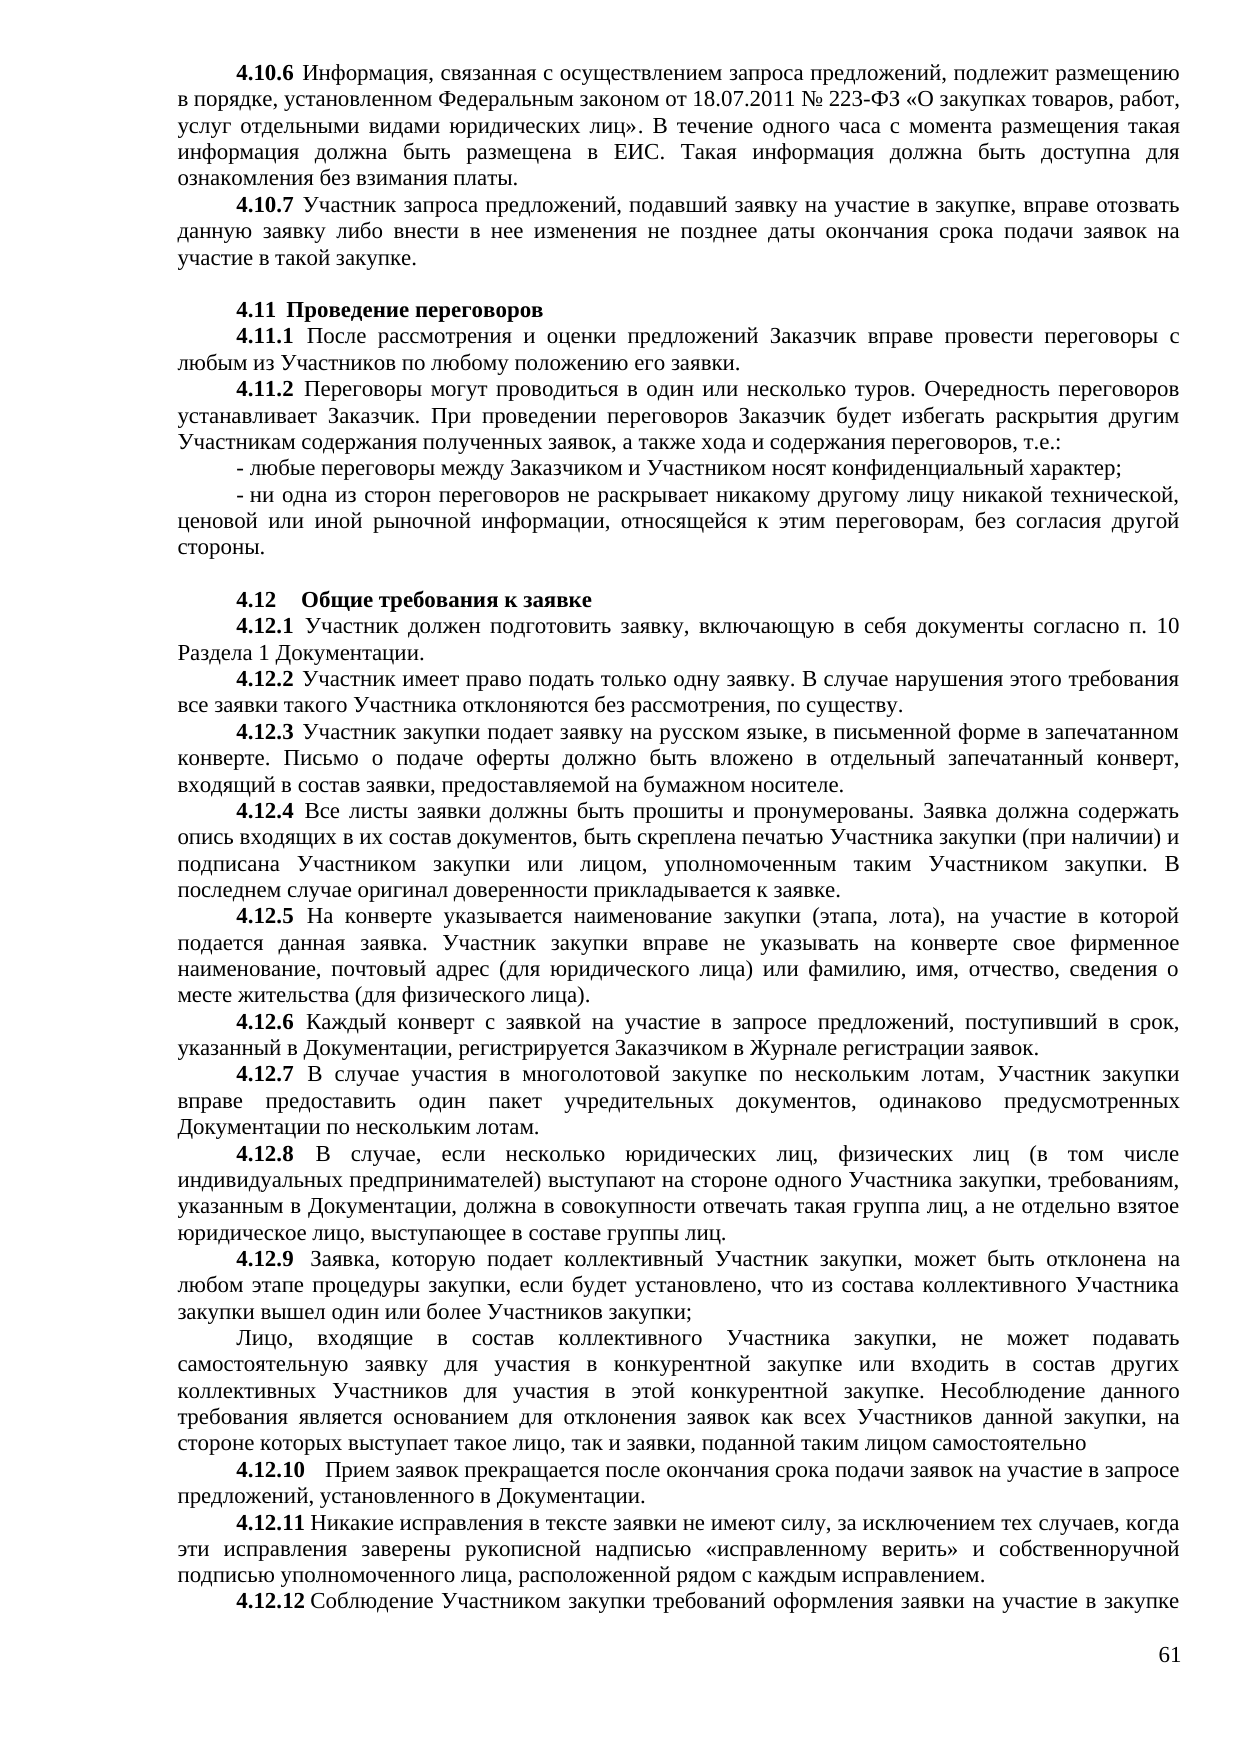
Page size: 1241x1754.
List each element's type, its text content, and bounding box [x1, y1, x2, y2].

list Никакие исправления в тексте заявки не имеют силу, за исключением тех случаев, когда эти исправления заверены рукописной надписью «исправленному верить» и собственноручной подписью уполномоченного лица, расположенной рядом с каждым исправлением. [177, 1508, 1181, 1588]
list Участник должен подготовить заявку, включающую в себя документы согласно п. 10 Раздела 1 Документации. [177, 612, 1181, 665]
list Общие требования к заявке [177, 586, 1181, 612]
list Участник запроса предложений, подавший заявку на участие в закупке, вправе отозвать данную заявку либо внести в нее изменения не позднее даты окончания срока подачи заявок на участие в такой закупке. [177, 191, 1181, 270]
list Все листы заявки должны быть прошиты и пронумерованы. Заявка должна содержать опись входящих в их состав документов, быть скреплена печатью Участника закупки (при наличии) и подписана Участником закупки или лицом, уполномоченным таким Участником закупки. В последнем случае оригинал доверенности прикладывается к заявке. [177, 797, 1181, 902]
text - ни одна из сторон переговоров не раскрывает никакому другому лицу никакой технической, ценовой или иной рыночной информации, относящейся к этим переговорам, без согласия другой стороны. [177, 481, 1181, 560]
list Заявка, которую подает коллективный Участник закупки, может быть отклонена на любом этапе процедуры закупки, если будет установлено, что из состава коллективного Участника закупки вышел один или более Участников закупки; [177, 1245, 1181, 1324]
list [177, 1588, 1181, 1614]
list На конверте указывается наименование закупки (этапа, лота), на участие в которой подается данная заявка. Участник закупки вправе не указывать на конверте свое фирменное наименование, почтовый адрес (для юридического лица) или фамилию, имя, отчество, сведения о месте жительства (для физического лица). [177, 902, 1181, 1008]
list Информация, связанная с осуществлением запроса предложений, подлежит размещению в порядке, установленном Федеральным законом от 18.07.2011 № 223-ФЗ «О закупках товаров, работ, услуг отдельными видами юридических лиц». В течение одного часа с момента размещения такая информация должна быть размещена в ЕИС. Такая информация должна быть доступна для ознакомления без взимания платы. [177, 59, 1181, 191]
list В случае участия в многолотовой закупке по нескольким лотам, Участник закупки вправе предоставить один пакет учредительных документов, одинаково предусмотренных Документации по нескольким лотам. [177, 1061, 1181, 1139]
text - любые переговоры между Заказчиком и Участником носят конфиденциальный характер; [177, 454, 1181, 481]
list Каждый конверт с заявкой на участие в запросе предложений, поступивший в срок, указанный в Документации, регистрируется Заказчиком в Журнале регистрации заявок. [177, 1008, 1181, 1061]
list В случае, если несколько юридических лиц, физических лиц (в том числе индивидуальных предпринимателей) выступают на стороне одного Участника закупки, требованиям, указанным в Документации, должна в совокупности отвечать такая группа лиц, а не отдельно взятое юридическое лицо, выступающее в составе группы лиц. [177, 1139, 1181, 1245]
list После рассмотрения и оценки предложений Заказчик вправе провести переговоры с любым из Участников по любому положению его заявки. [177, 323, 1181, 375]
list Участник имеет право подать только одну заявку. В случае нарушения этого требования все заявки такого Участника отклоняются без рассмотрения, по существу. [177, 665, 1181, 718]
list Переговоры могут проводиться в один или несколько туров. Очередность переговоров устанавливает Заказчик. При проведении переговоров Заказчик будет избегать раскрытия другим Участникам содержания полученных заявок, а также хода и содержания переговоров, т.е.: [177, 375, 1181, 454]
list Прием заявок прекращается после окончания срока подачи заявок на участие в запросе предложений, установленного в Документации. [177, 1456, 1181, 1508]
text Лицо, входящие в состав коллективного Участника закупки, не может подавать самостоятельную заявку для участия в конкурентной закупке или входить в состав других коллективных Участников для участия в этой конкурентной закупке. Несоблюдение данного требования является основанием для отклонения заявок как всех Участников данной закупки, на стороне которых выступает такое лицо, так и заявки, поданной таким лицом самостоятельно [177, 1324, 1181, 1456]
list Проведение переговоров [177, 296, 1181, 323]
list Участник закупки подает заявку на русском языке, в письменной форме в запечатанном конверте. Письмо о подаче оферты должно быть вложено в отдельный запечатанный конверт, входящий в состав заявки, предоставляемой на бумажном носителе. [177, 718, 1181, 797]
